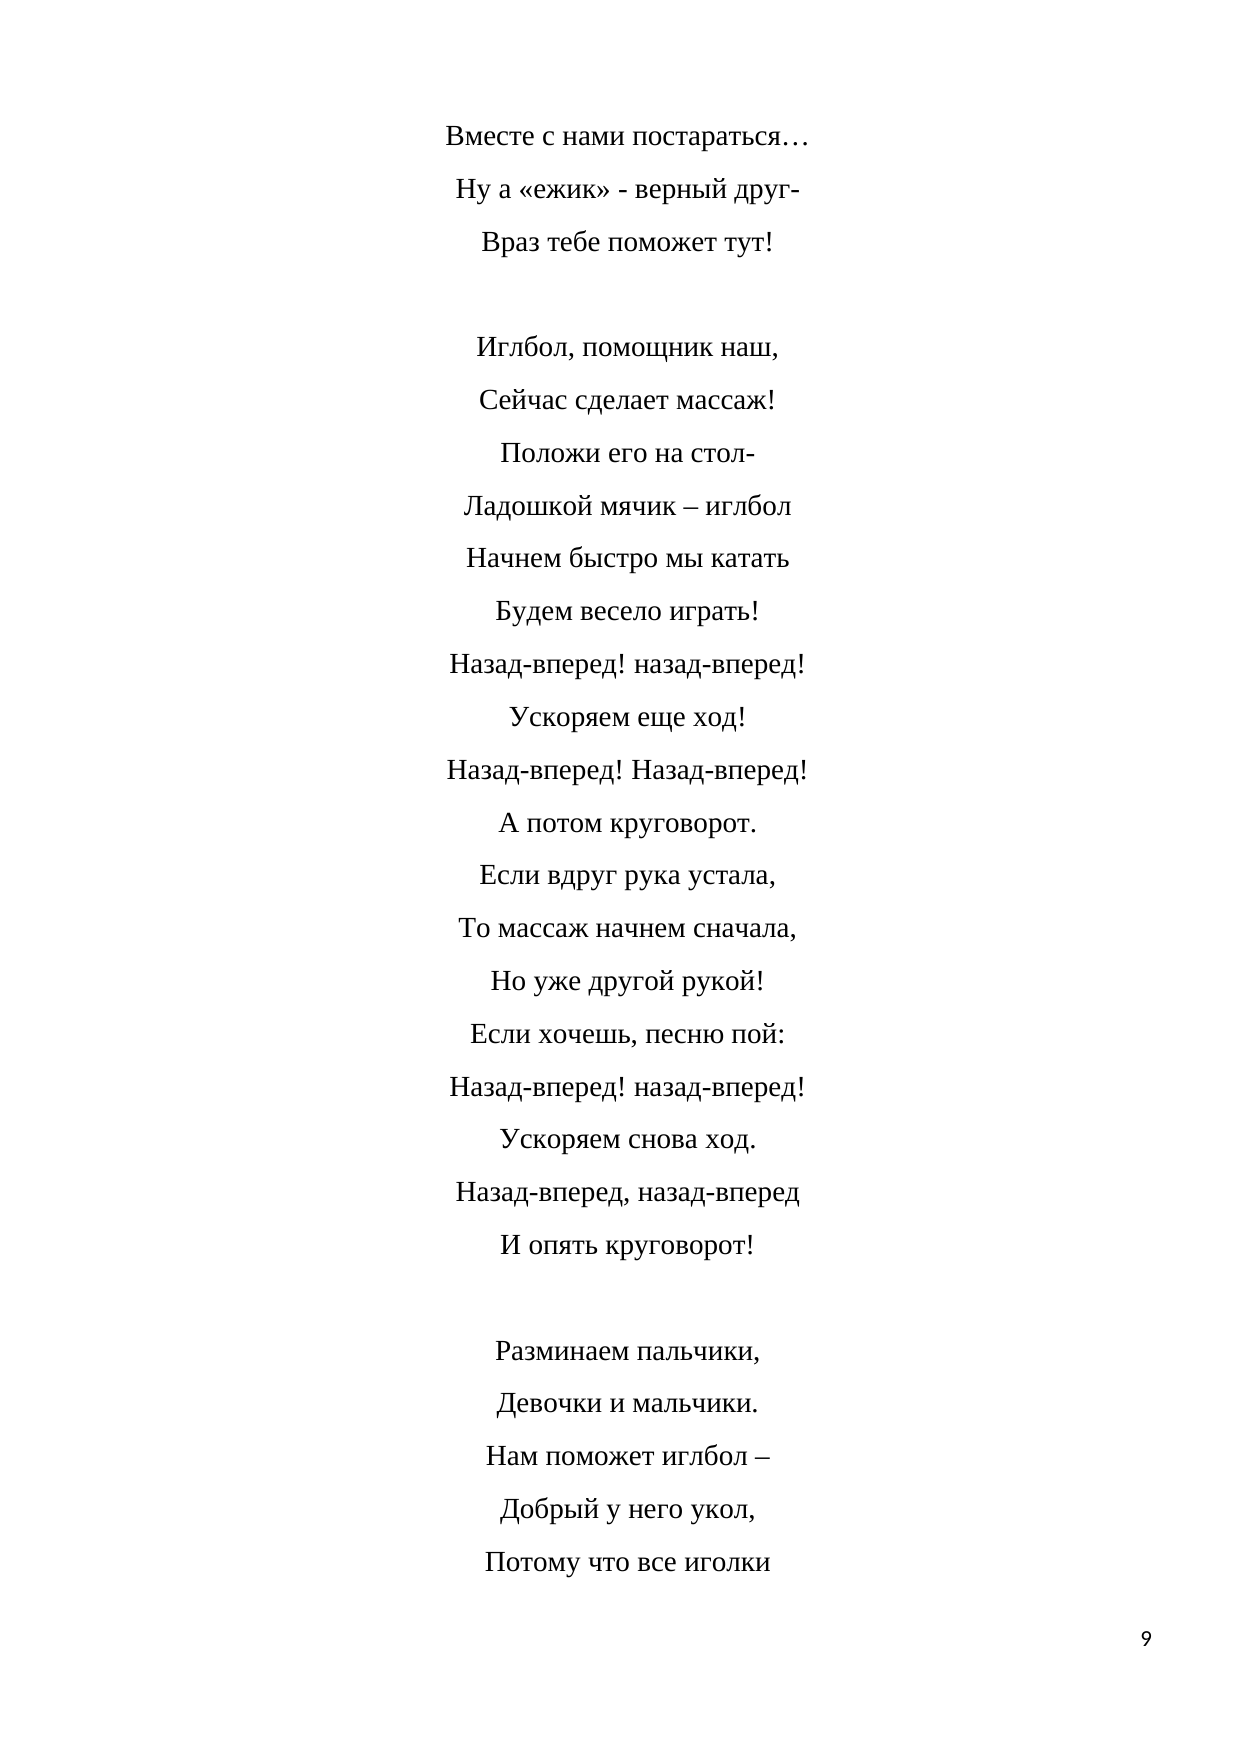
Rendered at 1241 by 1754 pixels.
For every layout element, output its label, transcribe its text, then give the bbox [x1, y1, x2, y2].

text Назад-вперед! Назад-вперед! [103, 752, 1152, 785]
text Иглбол, помощник наш, [103, 329, 1152, 363]
text А потом круговорот. [103, 805, 1152, 838]
text Добрый у него укол, [103, 1491, 1152, 1525]
text Девочки и мальчики. [103, 1386, 1152, 1419]
text Ускоряем снова ход. [103, 1122, 1152, 1155]
text Сейчас сделает массаж! [103, 382, 1152, 416]
text Враз тебе поможет тут! [103, 224, 1152, 257]
text Назад-вперед! назад-вперед! [103, 646, 1152, 680]
text Но уже другой рукой! [103, 963, 1152, 997]
text Назад-вперед, назад-вперед [103, 1174, 1152, 1208]
text Вместе с нами постараться… [103, 118, 1152, 152]
text То массаж начнем сначала, [103, 910, 1152, 944]
text Ладошкой мячик – иглбол [103, 488, 1152, 521]
text Начнем быстро мы катать [103, 541, 1152, 574]
text Если вдруг рука устала, [103, 857, 1152, 891]
text Разминаем пальчики, [103, 1333, 1152, 1366]
text Ускоряем еще ход! [103, 699, 1152, 733]
text Потому что все иголки [103, 1544, 1152, 1578]
text Если хочешь, песню пой: [103, 1016, 1152, 1049]
text И опять круговорот! [103, 1227, 1152, 1261]
text Нам поможет иглбол – [103, 1438, 1152, 1472]
text Ну а «ежик» - верный друг- [103, 171, 1152, 204]
text Положи его на стол- [103, 435, 1152, 468]
text Будем весело играть! [103, 593, 1152, 627]
text Назад-вперед! назад-вперед! [103, 1069, 1152, 1102]
